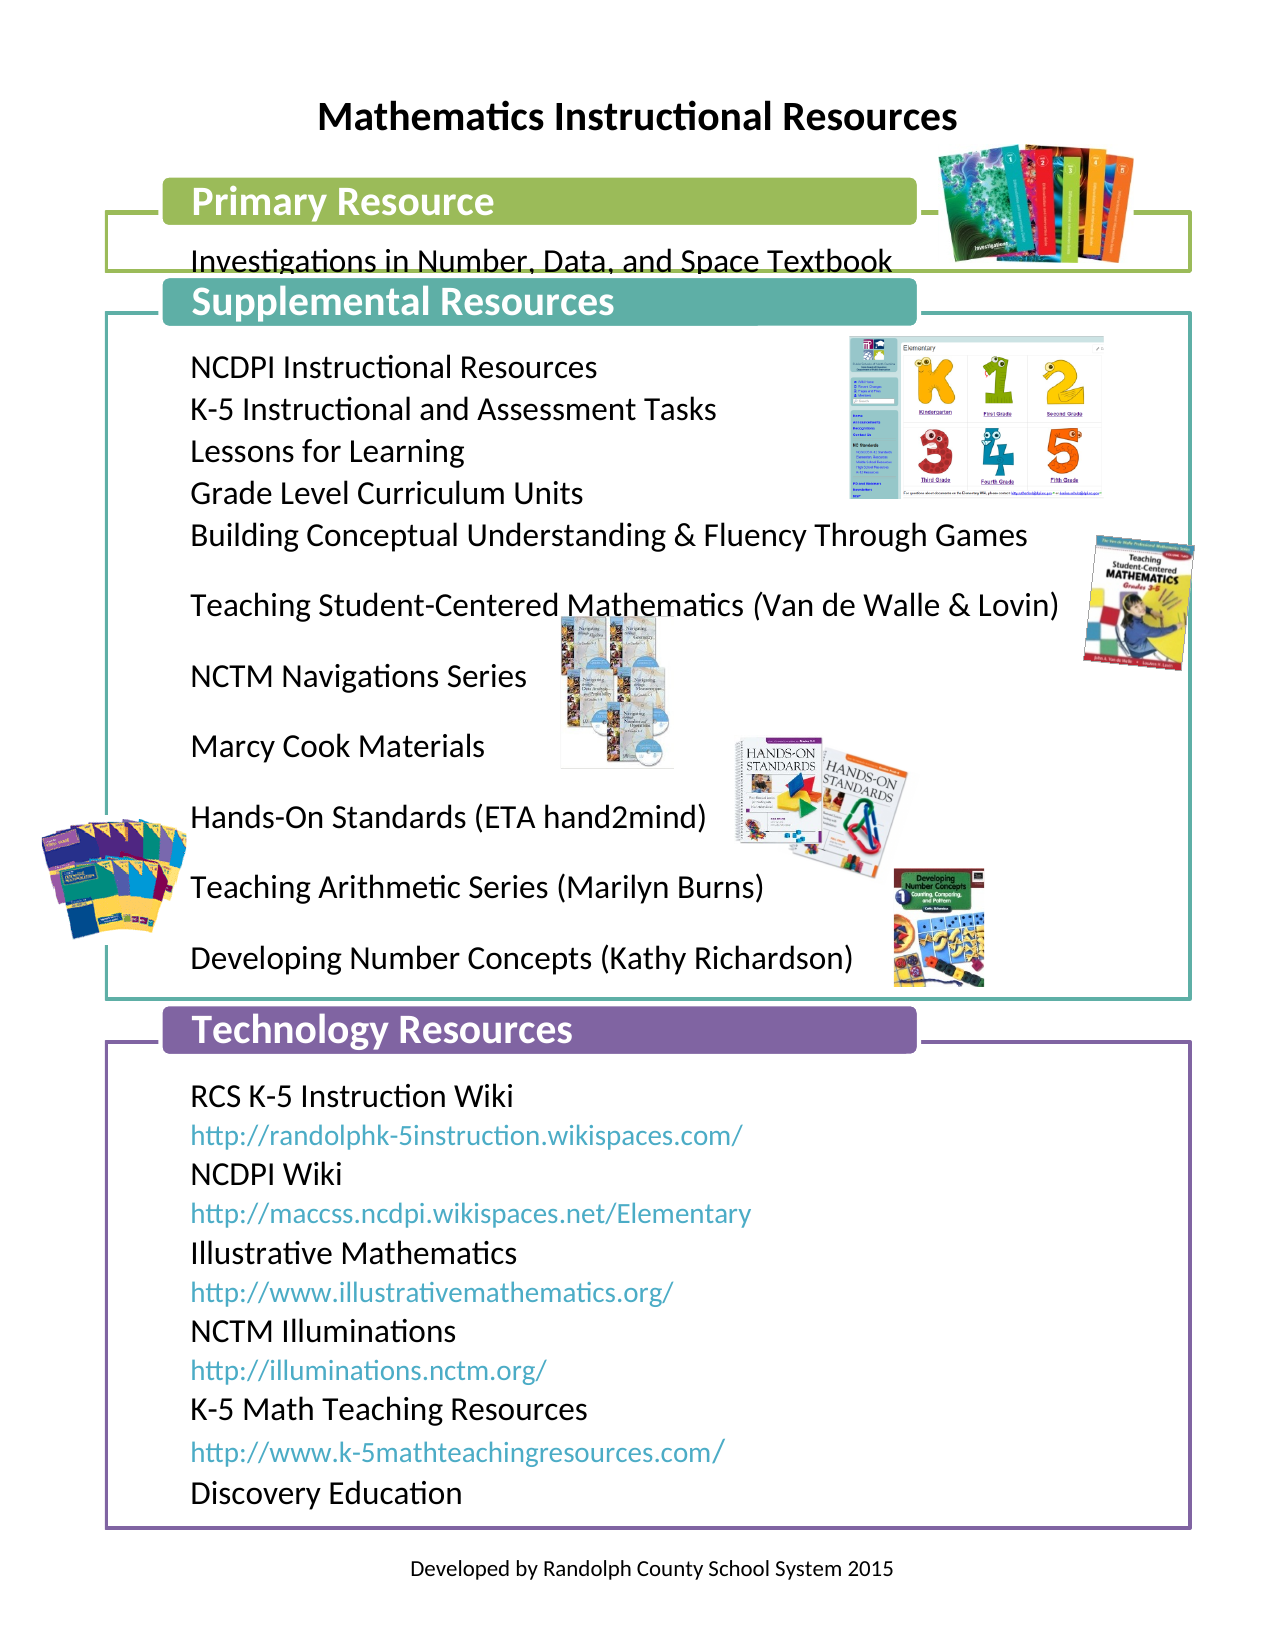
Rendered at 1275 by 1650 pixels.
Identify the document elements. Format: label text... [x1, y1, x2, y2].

picture [1084, 536, 1194, 670]
picture [849, 336, 1104, 499]
picture [734, 735, 919, 884]
picture [41, 815, 187, 945]
text Mathematics Instructional Resources [105, 90, 1170, 141]
picture [938, 144, 1134, 263]
picture [893, 868, 985, 987]
picture [560, 616, 674, 769]
